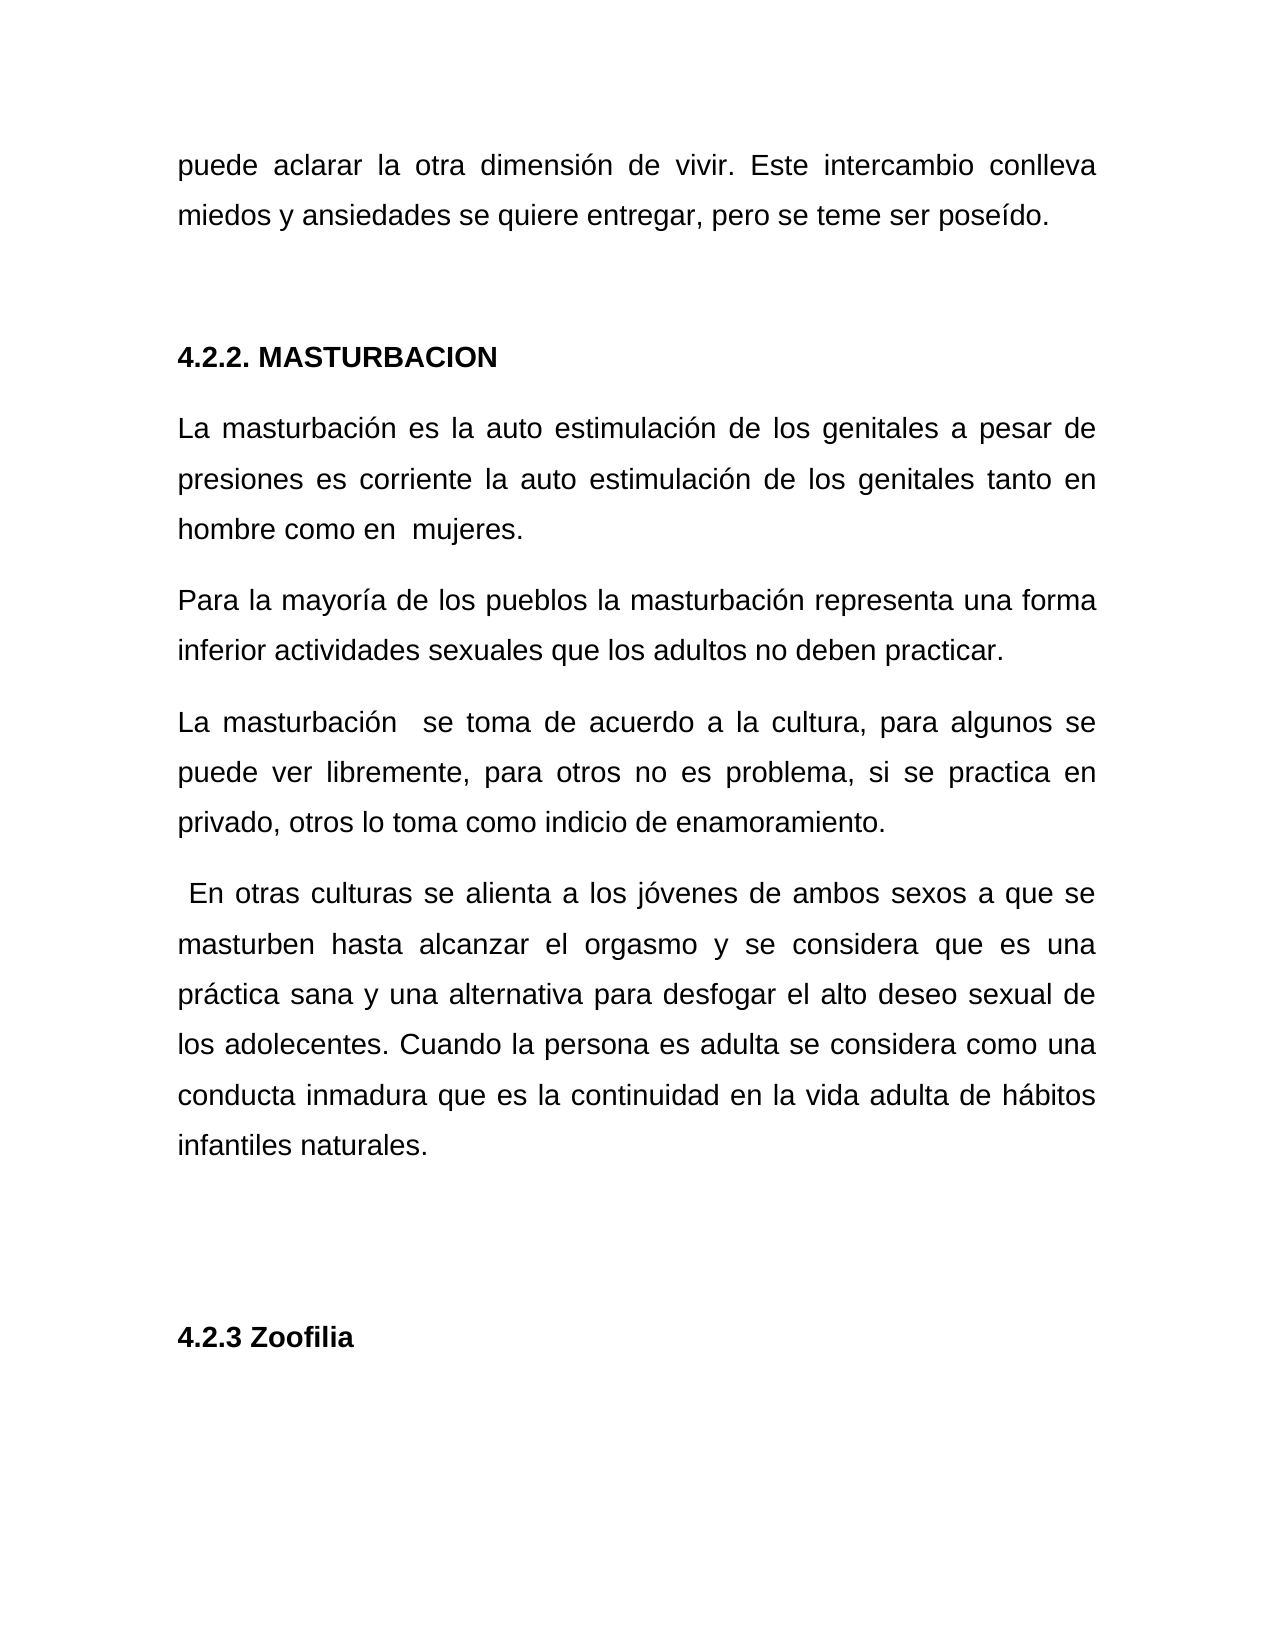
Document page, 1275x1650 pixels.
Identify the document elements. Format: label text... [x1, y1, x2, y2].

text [177, 148, 1098, 231]
text 4.2.2. MASTURBACION [177, 340, 1098, 374]
text En otras culturas se alienta a los jóvenes de ambos sexos a que se masturben hasta alcanzar el orgasmo y se considera que es una práctica sana y una alternativa para desfogar el alto deseo sexual de los adolecentes. Cuando la persona es adulta se considera como una conducta inmadura que es la continuidad en la vida adulta de hábitos infantiles naturales. [177, 876, 1098, 1161]
text La masturbación es la auto estimulación de los genitales a pesar de presiones es corriente la auto estimulación de los genitales tanto en hombre como en mujeres. [177, 411, 1098, 546]
text Para la mayoría de los pueblos la masturbación representa una forma inferior actividades sexuales que los adultos no deben practicar. [177, 583, 1098, 667]
text La masturbación se toma de acuerdo a la cultura, para algunos se puede ver libremente, para otros no es problema, si se practica en privado, otros lo toma como indicio de enamoramiento. [177, 704, 1098, 839]
text 4.2.3 Zoofilia [177, 1321, 1098, 1354]
